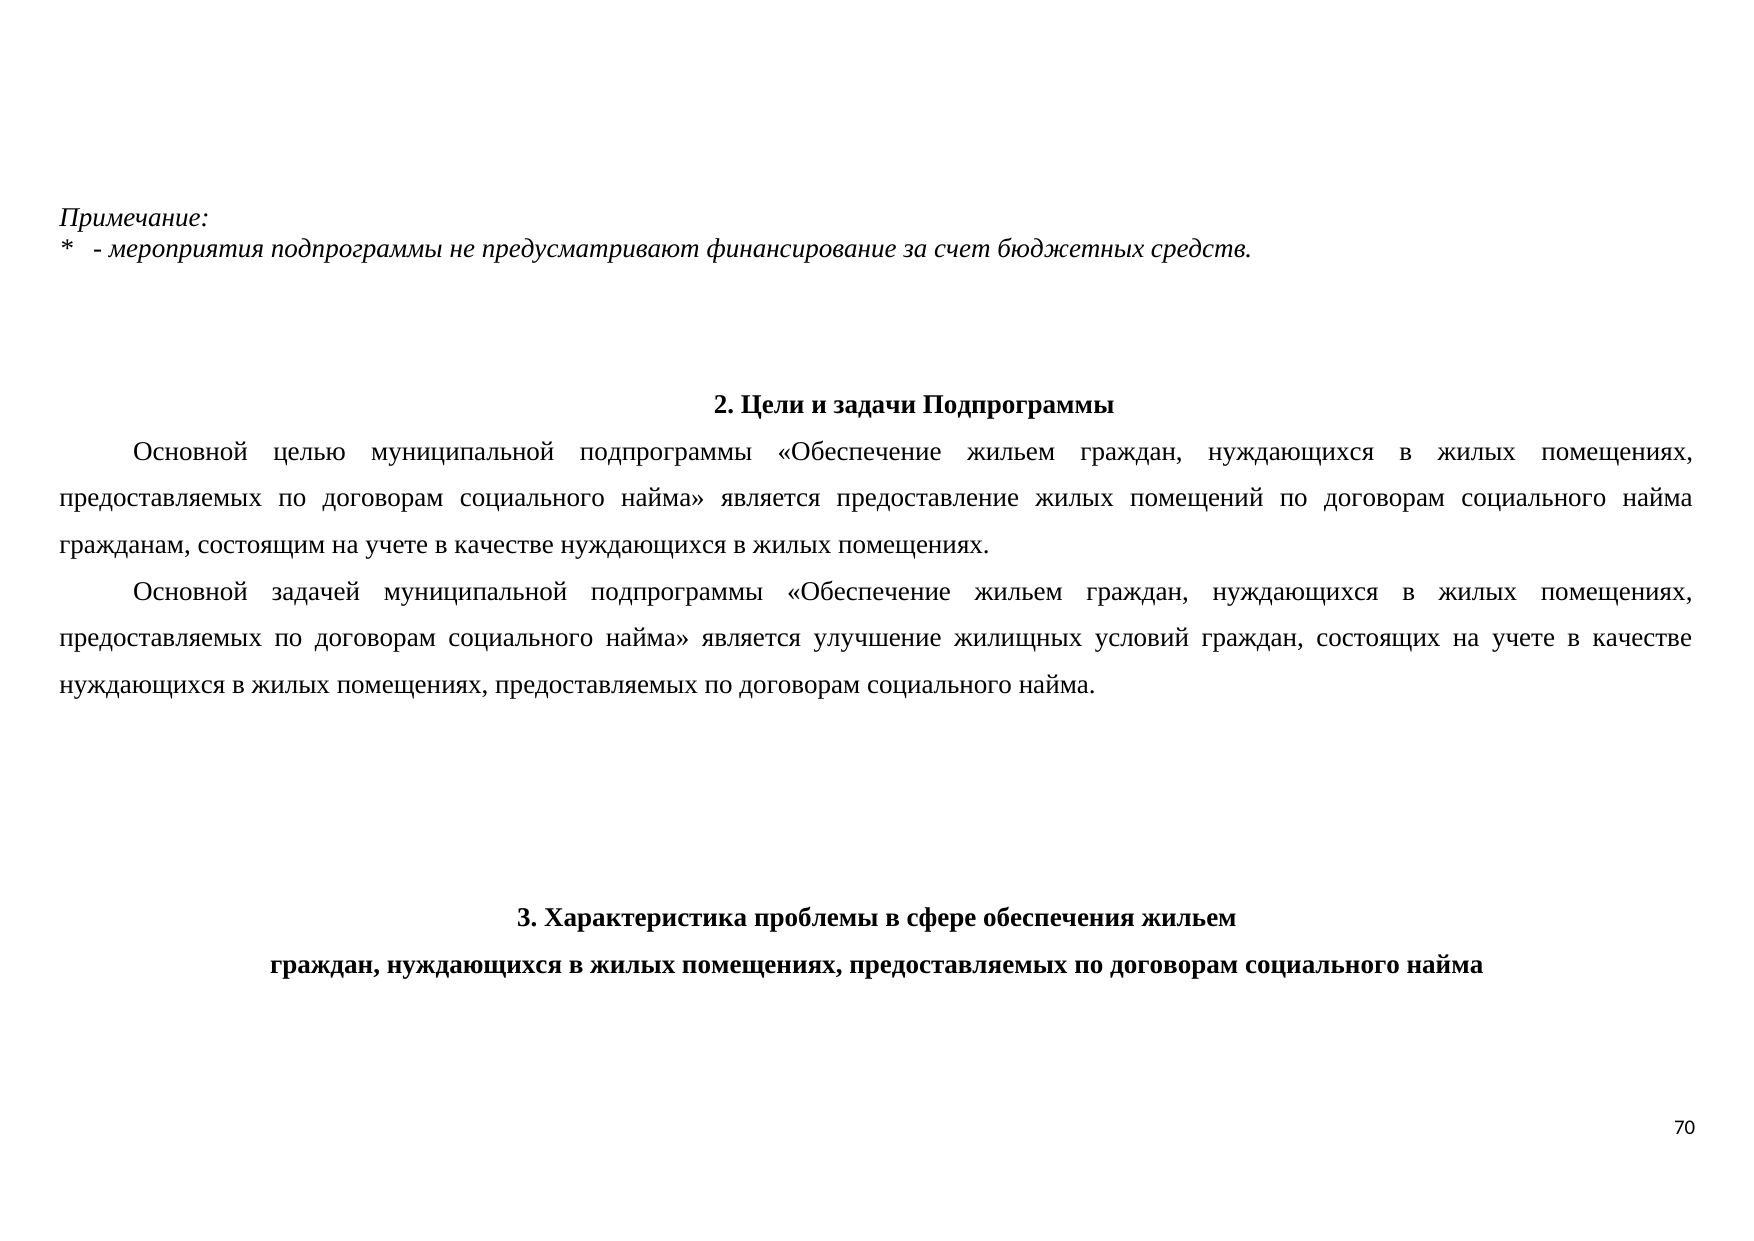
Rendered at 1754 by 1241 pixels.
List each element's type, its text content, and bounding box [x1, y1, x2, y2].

text * - мероприятия подпрограммы не предусматривают финансирование за счет бюджетных средств. [59, 232, 1695, 263]
text Основной целью муниципальной подпрограммы «Обеспечение жильем граждан, нуждающихся в жилых помещениях, предоставляемых по договорам социального найма» является предоставление жилых помещений по договорам социального найма гражданам, состоящим на учете в качестве нуждающихся в жилых помещениях. [59, 435, 1695, 559]
text 3. Характеристика проблемы в сфере обеспечения жильем [59, 901, 1695, 933]
text Примечание: [59, 201, 1695, 232]
text 2. Цели и задачи Подпрограммы [59, 388, 1695, 419]
text Основной задачей муниципальной подпрограммы «Обеспечение жильем граждан, нуждающихся в жилых помещениях, предоставляемых по договорам социального найма» является улучшение жилищных условий граждан, состоящих на учете в качестве нуждающихся в жилых помещениях, предоставляемых по договорам социального найма. [59, 575, 1695, 699]
text граждан, нуждающихся в жилых помещениях, предоставляемых по договорам социального найма [59, 948, 1695, 979]
